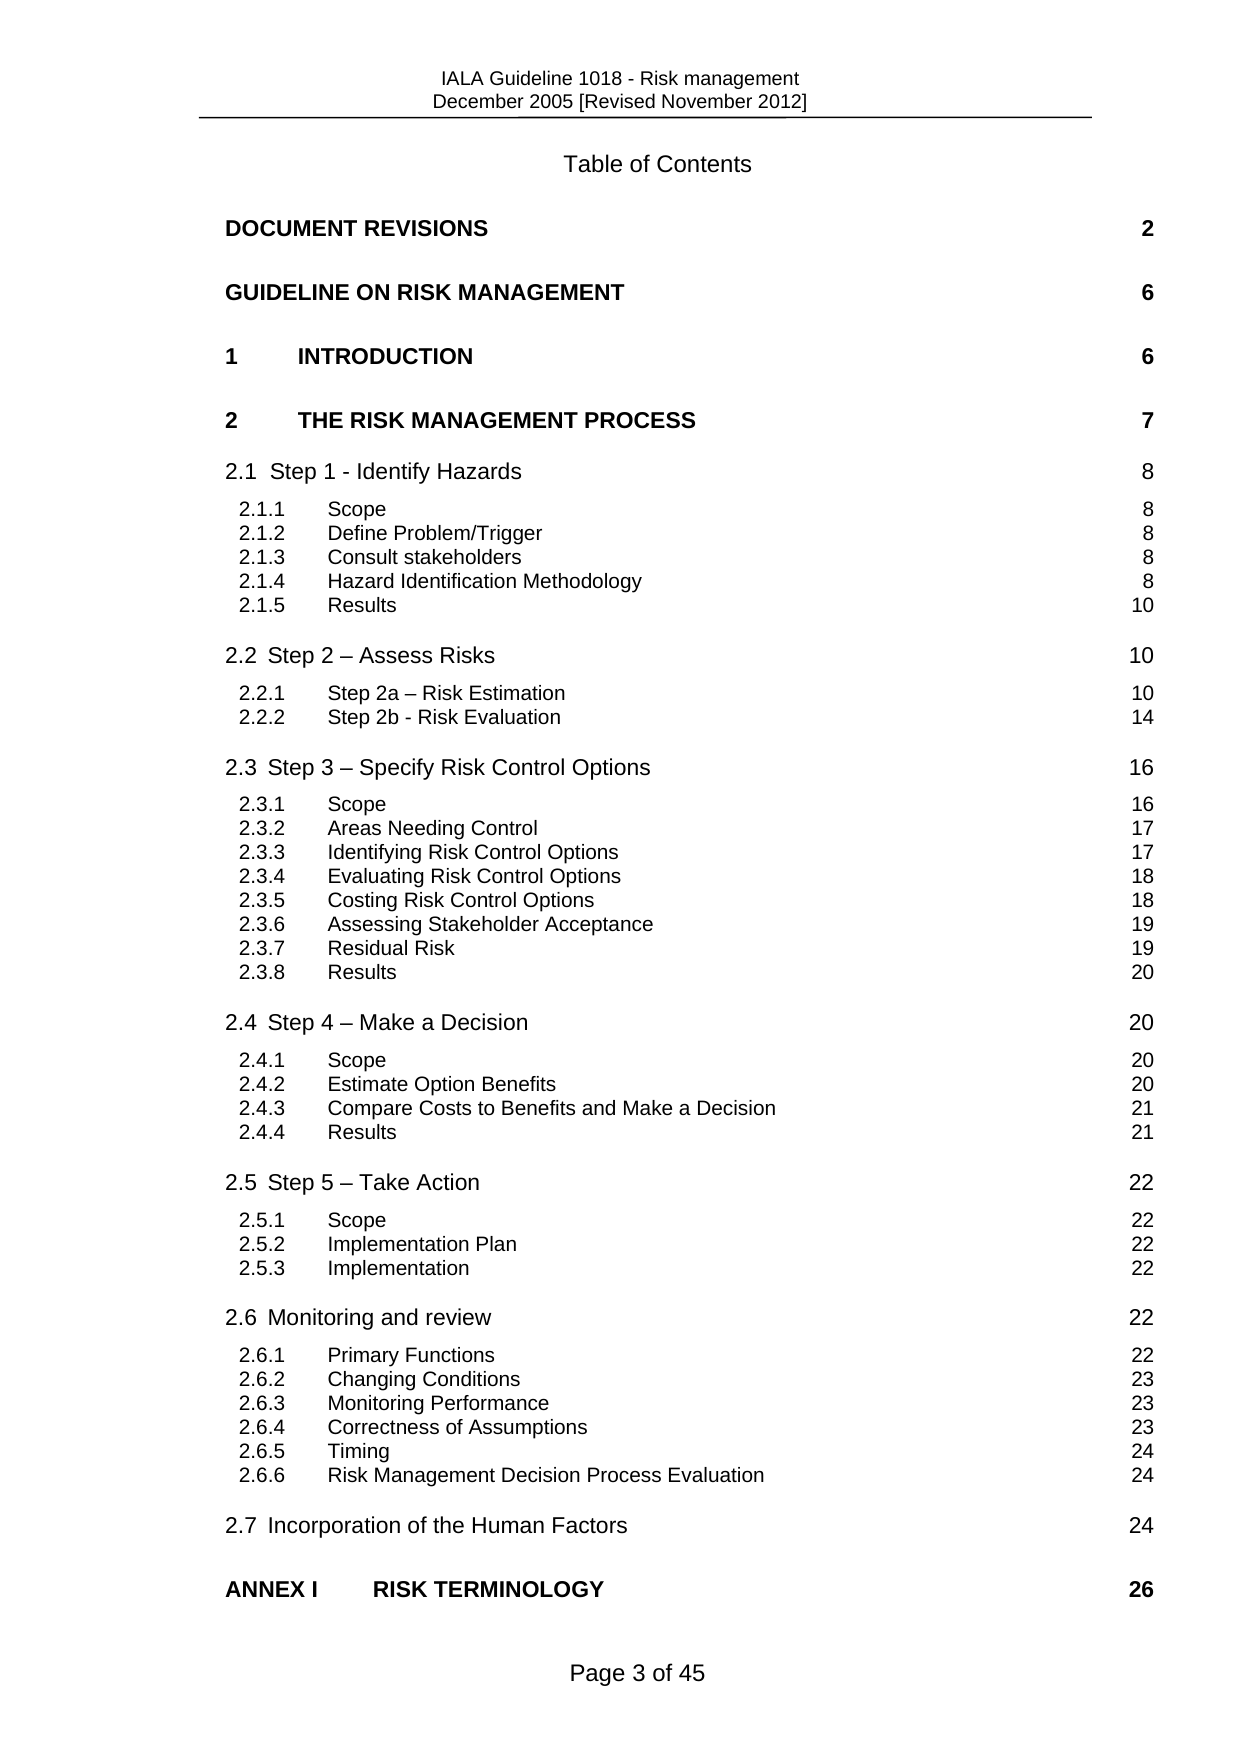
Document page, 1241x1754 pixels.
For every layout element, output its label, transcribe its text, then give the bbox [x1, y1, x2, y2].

text 2.1.3 Consult stakeholders 8 [239, 545, 1090, 569]
text 2.4.4 Results 21 [239, 1120, 1090, 1144]
text 2.1 Step 1 - Identify Hazards 8 [225, 458, 1090, 484]
text 2.4 Step 4 – Make a Decision 20 [225, 1009, 1090, 1035]
subtitle Table of Contents [225, 150, 1090, 178]
text 2.5.3 Implementation 22 [239, 1255, 1090, 1279]
text 2.4.3 Compare Costs to Benefits and Make a Decision 21 [239, 1096, 1090, 1120]
text 2.1.2 Define Problem/Trigger 8 [239, 521, 1090, 545]
text 2.6.3 Monitoring Performance 23 [239, 1391, 1090, 1415]
text 2.1.4 Hazard Identification Methodology 8 [239, 569, 1090, 593]
text 2.4.1 Scope 20 [239, 1048, 1090, 1072]
text 1 INTRODUCTION 6 [225, 343, 1090, 369]
text 2.6.4 Correctness of Assumptions 23 [239, 1415, 1090, 1439]
text 2.3 Step 3 – Specify Risk Control Options 16 [225, 753, 1090, 780]
text ANNEX I RISK TERMINOLOGY 26 [225, 1576, 1090, 1602]
text 2.5.1 Scope 22 [239, 1207, 1090, 1231]
text 2.7 Incorporation of the Human Factors 24 [225, 1512, 1090, 1538]
text 2.1.1 Scope 8 [239, 497, 1090, 521]
text 2.3.1 Scope 16 [239, 792, 1090, 816]
text 2.4.2 Estimate Option Benefits 20 [239, 1072, 1090, 1096]
text 2.5.2 Implementation Plan 22 [239, 1231, 1090, 1255]
text 2.1.5 Results 10 [239, 593, 1090, 617]
text Guideline on Risk Management 6 [225, 279, 1090, 305]
text 2.6.6 Risk Management Decision Process Evaluation 24 [239, 1463, 1090, 1487]
text 2 The risk management process 7 [225, 407, 1090, 433]
text 2.2.1 Step 2a – Risk Estimation 10 [239, 681, 1090, 704]
text Document Revisions 2 [225, 215, 1090, 241]
text 2.6.5 Timing 24 [239, 1439, 1090, 1463]
text 2.3.2 Areas Needing Control 17 [239, 816, 1090, 840]
text 2.2.2 Step 2b - Risk Evaluation 14 [239, 704, 1090, 728]
text 2.6 Monitoring and review 22 [225, 1304, 1090, 1331]
text 2.3.3 Identifying Risk Control Options 17 [239, 840, 1090, 864]
text 2.6.1 Primary Functions 22 [239, 1343, 1090, 1367]
text 2.3.8 Results 20 [239, 960, 1090, 984]
text 2.2 Step 2 – Assess Risks 10 [225, 642, 1090, 668]
text 2.3.4 Evaluating Risk Control Options 18 [239, 864, 1090, 888]
text 2.3.7 Residual Risk 19 [239, 936, 1090, 960]
text 2.5 Step 5 – Take Action 22 [225, 1169, 1090, 1195]
text 2.3.6 Assessing Stakeholder Acceptance 19 [239, 912, 1090, 936]
text 2.3.5 Costing Risk Control Options 18 [239, 888, 1090, 912]
text 2.6.2 Changing Conditions 23 [239, 1367, 1090, 1391]
